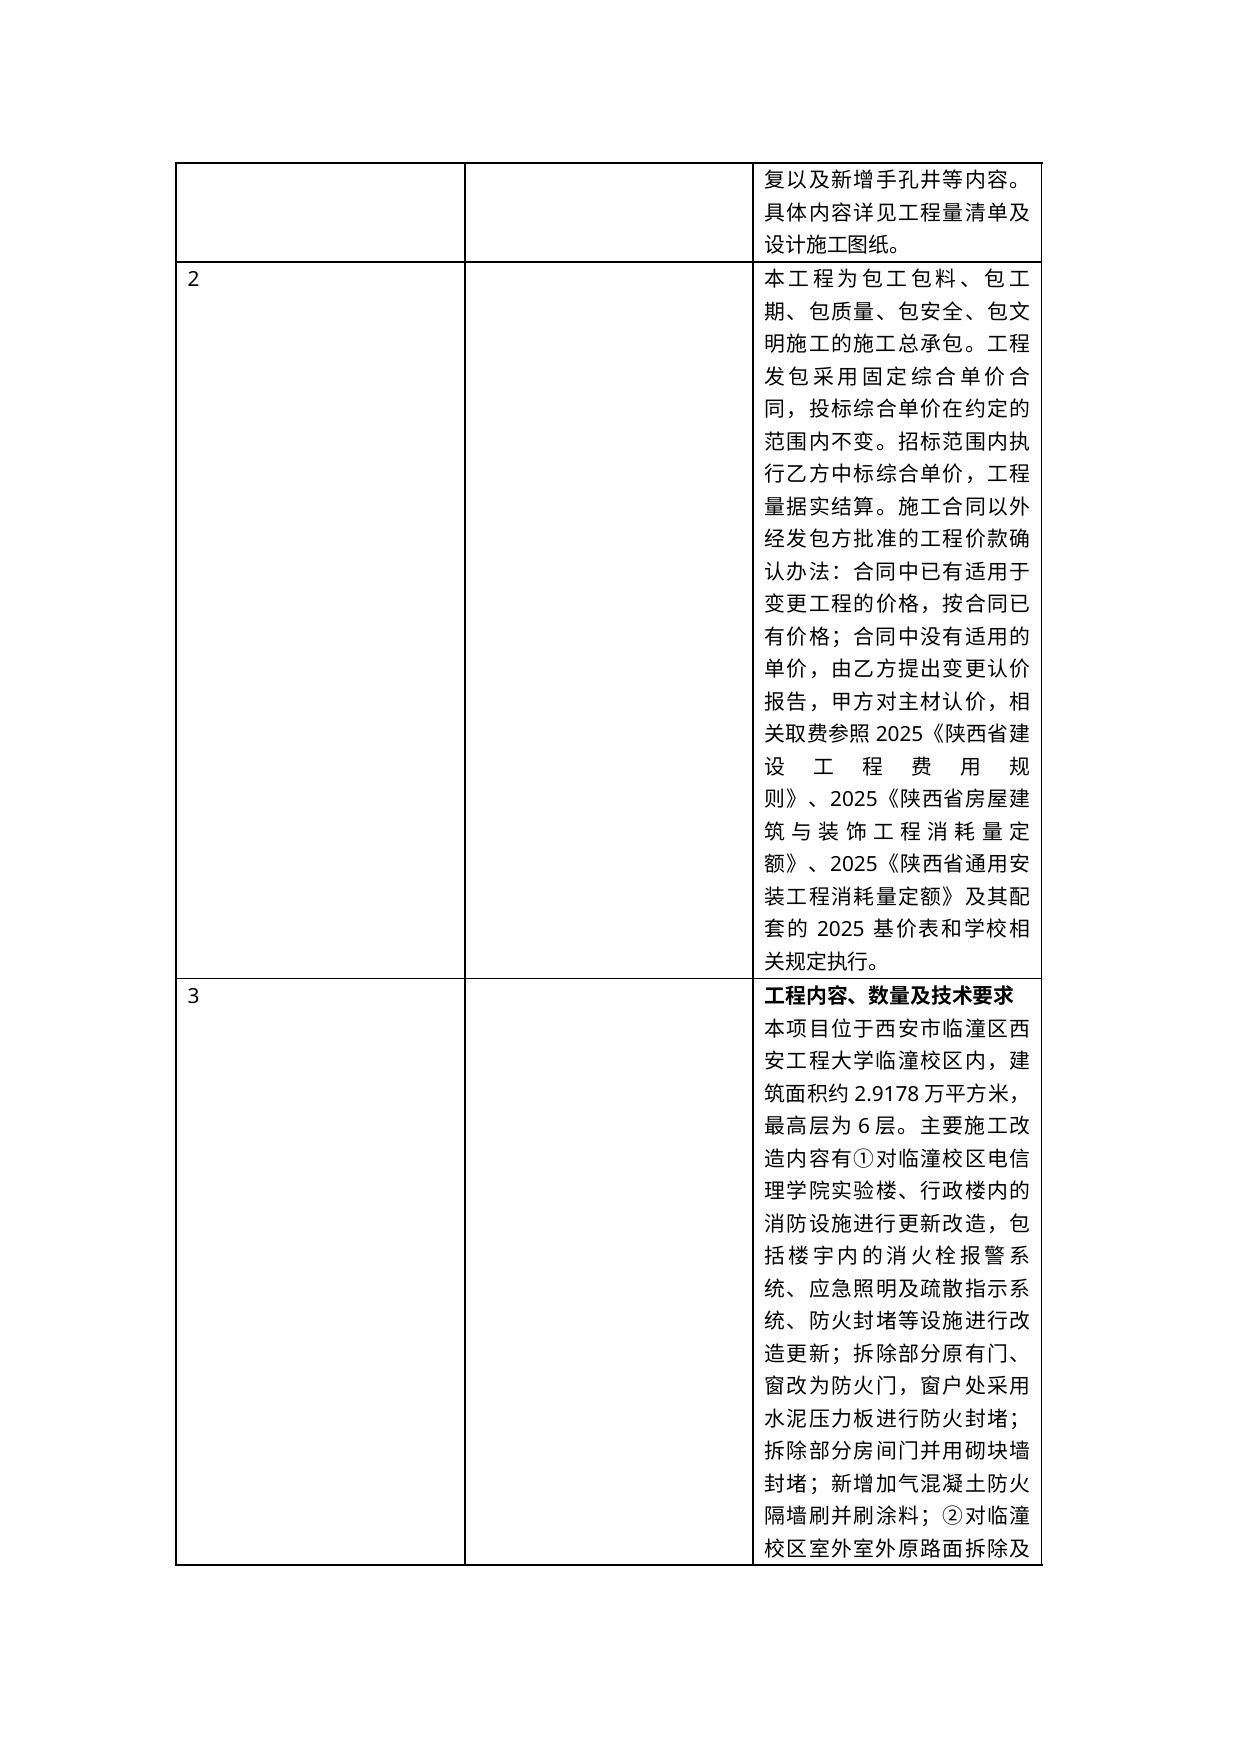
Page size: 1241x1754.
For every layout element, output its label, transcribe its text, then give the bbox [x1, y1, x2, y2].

table_cell 3 [177, 979, 464, 1564]
table_cell [466, 263, 752, 978]
table_cell 2 [177, 263, 464, 978]
table_cell 本工程为包工包料、包工期、包质量、包安全、包文明施工的施工总承包。工程发包采用固定综合单价合同，投标综合单价在约定的范围内不变。招标范围内执行乙方中标综合单价，工程量据实结算。施工合同以外经发包方批准的工程价款确认办法：合同中已有适用于变更工程的价格，按合同已有价格；合同中没有适用的单价，由乙方提出变更认价报告，甲方对主材认价，相关取费参照2025《陕西省建设工程费用规则》、2025《陕西省房屋建筑与装饰工程消耗量定额》、2025《陕西省通用安装工程消耗量定额》及其配套的 2025 基价表和学校相关规定执行。 [754, 263, 1041, 978]
table_cell [466, 979, 752, 1564]
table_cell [754, 979, 1041, 1564]
table_cell 1 [177, 164, 464, 261]
table_cell [466, 164, 752, 261]
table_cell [754, 164, 1041, 261]
